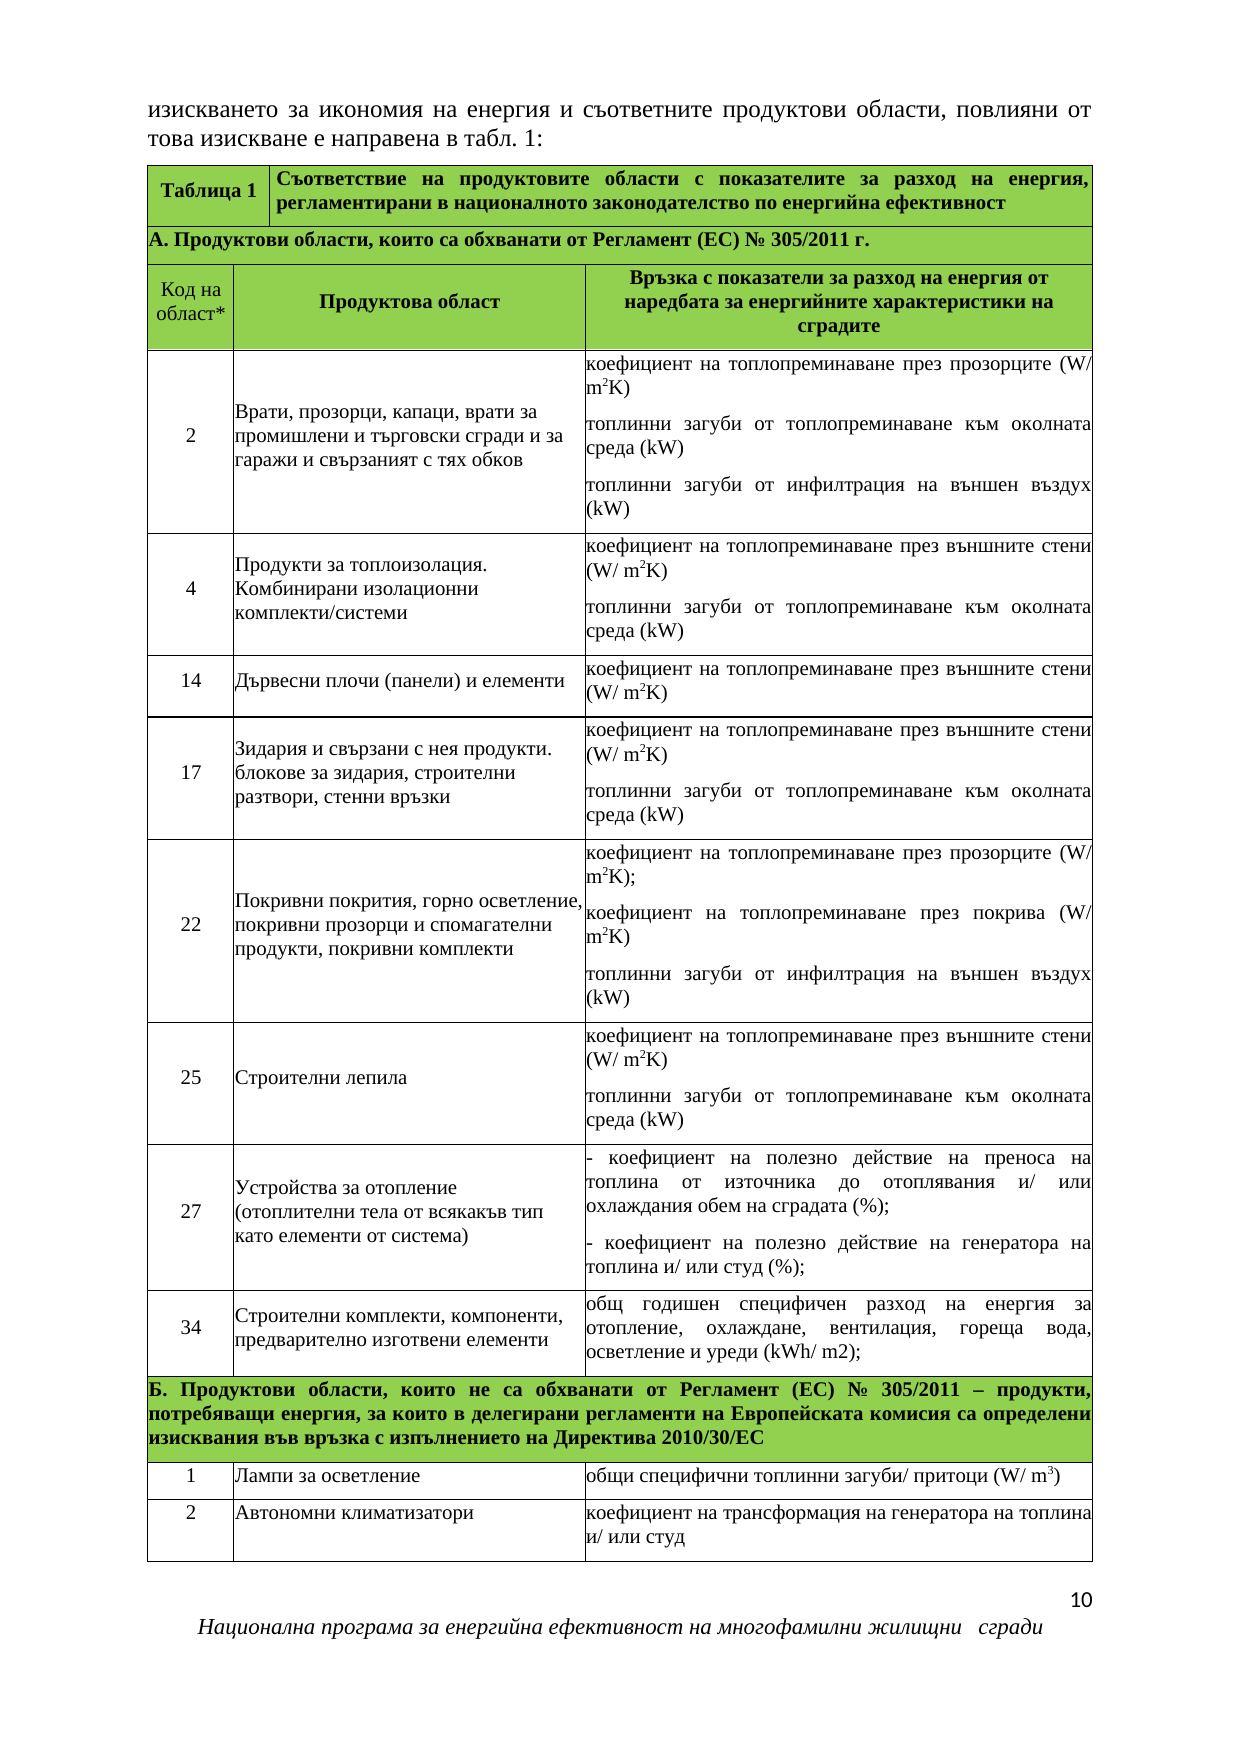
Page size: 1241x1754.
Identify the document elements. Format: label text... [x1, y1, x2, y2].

table_cell коефициент на топлопреминаване през външните стени (W/ m2K) топлинни загуби от топлопреминаване към околната среда (kW) [586, 718, 1092, 839]
table_cell Код на област* [148, 265, 233, 349]
table_cell 25 [148, 1023, 233, 1144]
table_cell коефициент на топлопреминаване през прозорците (W/ m2K) топлинни загуби от топлопреминаване към околната среда (kW) топлинни загуби от инфилтрация на външен въздух (kW) [586, 351, 1092, 532]
table_cell Покривни покрития, горно осветление, покривни прозорци и спомагателни продукти, покривни комплекти [234, 840, 585, 1022]
table_cell 14 [148, 656, 233, 716]
table_cell коефициент на топлопреминаване през външните стени (W/ m2K) топлинни загуби от топлопреминаване към околната среда (kW) [586, 1023, 1092, 1144]
table_cell Б. Продуктови области, които не са обхванати от Регламент (ЕС) № 305/2011 – продукти, потребяващи енергия, за които в делегирани регламенти на Европейската комисия са определени изисквания във връзка с изпълнението на Директива 2010/30/ЕС [148, 1377, 1092, 1462]
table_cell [234, 1500, 585, 1561]
table_cell А. Продуктови области, които са обхванати от Регламент (ЕС) № 305/2011 г. [148, 227, 1092, 264]
table_cell общ годишен специфичен разход на енергия за отопление, охлаждане, вентилация, гореща вода, осветление и уреди (kWh/ m2); [586, 1291, 1092, 1376]
table_cell Врати, прозорци, капаци, врати за промишлени и търговски сгради и за гаражи и свързаният с тях обков [234, 351, 585, 532]
table_header Съответствие на продуктовите области с показателите за разход на енергия, регламентирани в националното законодателство по енергийна ефективност [270, 166, 1092, 226]
table_cell Лампи за осветление [234, 1463, 585, 1499]
table_cell 2 [148, 1500, 233, 1561]
table_cell коефициент на топлопреминаване през прозорците (W/ m2K); коефициент на топлопреминаване през покрива (W/ m2K) топлинни загуби от инфилтрация на външен въздух (kW) [586, 840, 1092, 1022]
table_cell 22 [148, 840, 233, 1022]
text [148, 94, 1092, 152]
table_cell 2 [148, 351, 233, 532]
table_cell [586, 1500, 1092, 1561]
table_cell Устройства за отопление (отоплителни тела от всякакъв тип като елементи от система) [234, 1145, 585, 1290]
table_cell 4 [148, 534, 233, 655]
table_cell Зидария и свързани с нея продукти. блокове за зидария, строителни разтвори, стенни връзки [234, 718, 585, 839]
table_cell общи специфични топлинни загуби/ притоци (W/ m3) [586, 1463, 1092, 1499]
table_cell 1 [148, 1463, 233, 1499]
table_cell 27 [148, 1145, 233, 1290]
table_cell - коефициент на полезно действие на преноса на топлина от източника до отоплявания и/ или охлаждания обем на сградата (%); - коефициент на полезно действие на генератора на топлина и/ или студ (%); [586, 1145, 1092, 1290]
table_cell 34 [148, 1291, 233, 1376]
table_cell Връзка с показатели за разход на енергия от наредбата за енергийните характеристики на сградите [586, 265, 1092, 349]
table_cell Продукти за топлоизолация. Комбинирани изолационни комплекти/системи [234, 534, 585, 655]
table_cell Строителни комплекти, компоненти, предварително изготвени елементи [234, 1291, 585, 1376]
table_cell коефициент на топлопреминаване през външните стени (W/ m2K) топлинни загуби от топлопреминаване към околната среда (kW) [586, 534, 1092, 655]
table_cell 17 [148, 718, 233, 839]
table_header Таблица 1 [148, 166, 269, 226]
table_cell Продуктова област [234, 265, 585, 349]
table_cell Дървесни плочи (панели) и елементи [234, 656, 585, 716]
table_cell Строителни лепила [234, 1023, 585, 1144]
table_cell коефициент на топлопреминаване през външните стени (W/ m2K) [586, 656, 1092, 716]
